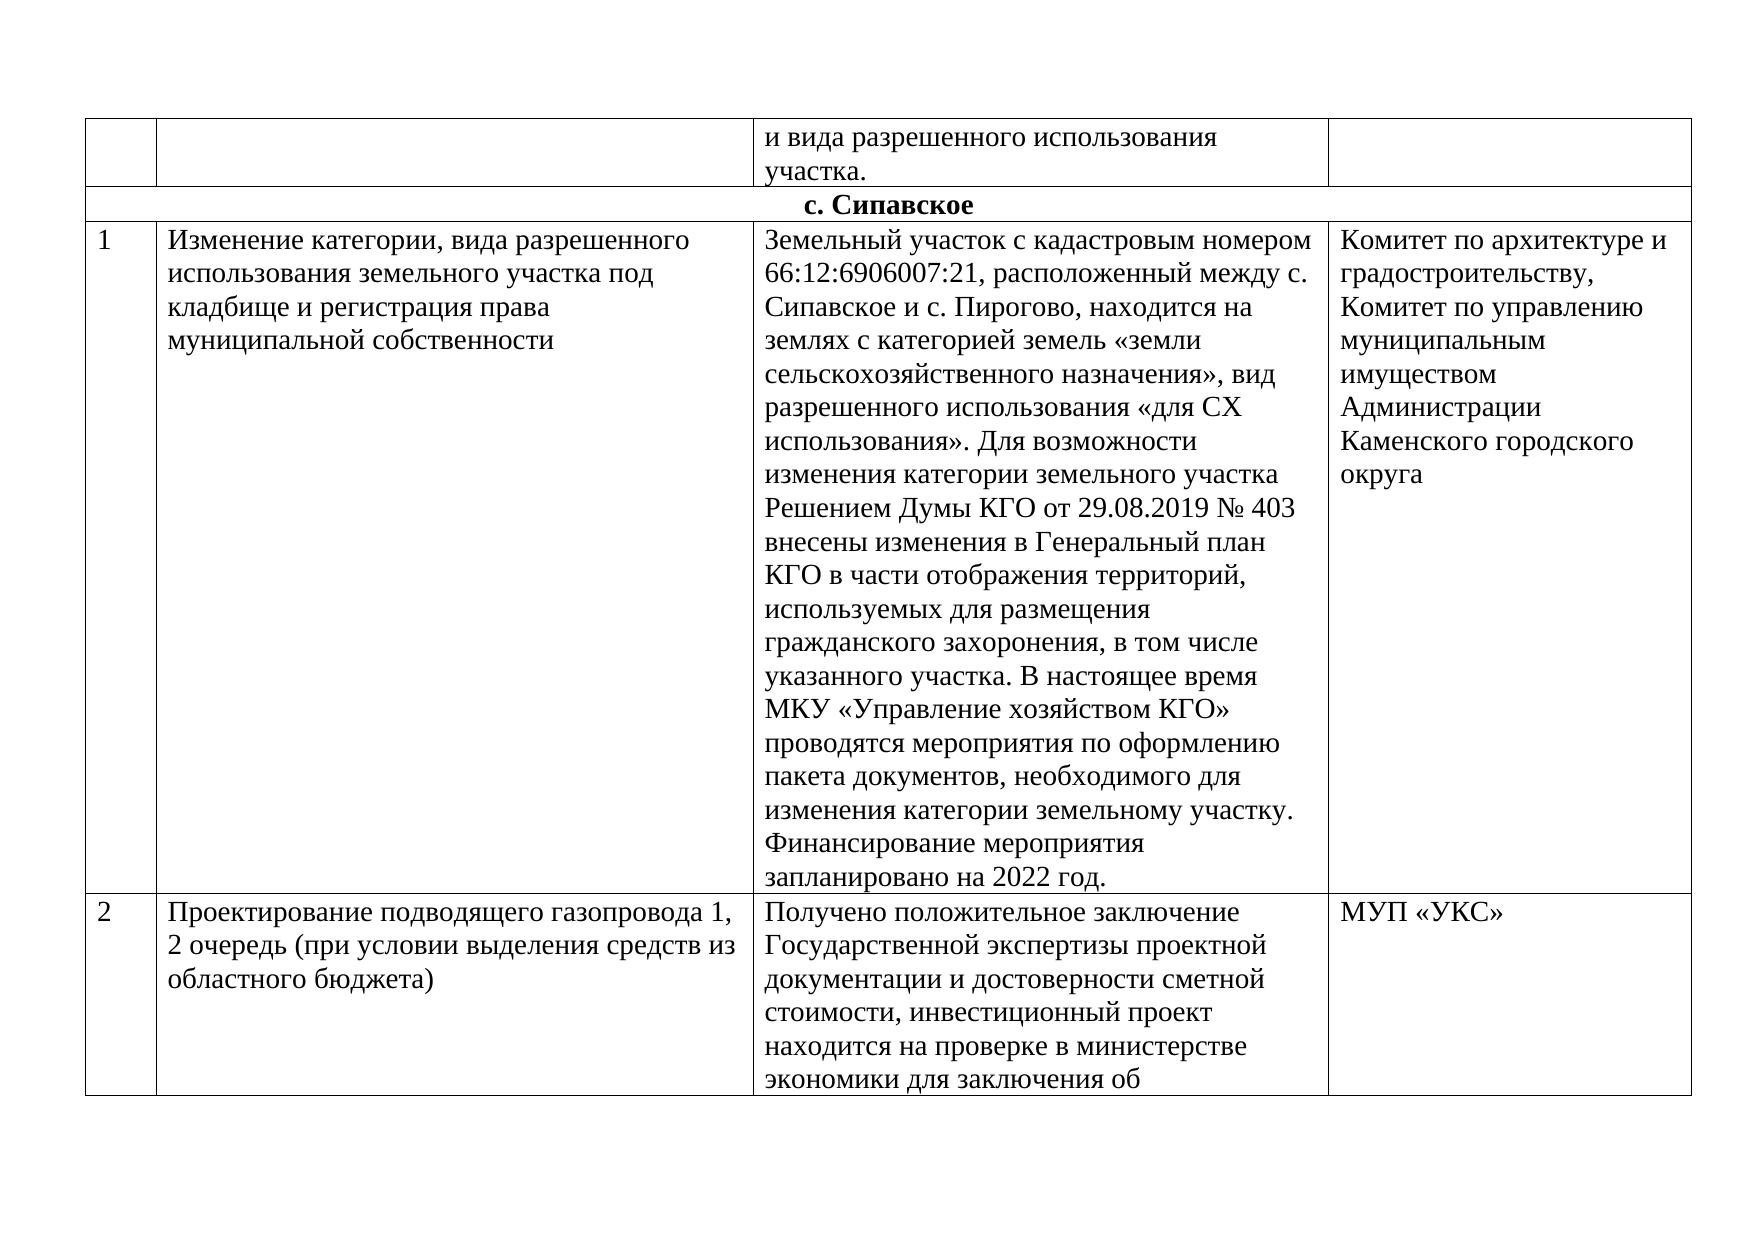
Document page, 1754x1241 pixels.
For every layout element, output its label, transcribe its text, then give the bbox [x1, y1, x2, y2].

table_cell 1 [86, 222, 156, 893]
table_cell с. Сипавское [86, 187, 1691, 221]
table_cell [157, 119, 753, 186]
table_cell Комитет по архитектуре и градостроительству, Комитет по управлению муниципальным имуществом Администрации Каменского городского округа [1329, 222, 1691, 893]
table_cell 1 [86, 119, 156, 186]
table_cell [157, 894, 753, 1095]
table_cell Изменение категории, вида разрешенного использования земельного участка под кладбище и регистрация права муниципальной собственности [157, 222, 753, 893]
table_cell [754, 894, 1328, 1095]
table_cell Земельный участок с кадастровым номером 66:12:6906007:21, расположенный между с. Сипавское и с. Пирогово, находится на землях с категорией земель «земли сельскохозяйственного назначения», вид разрешенного использования «для СХ использования». Для возможности изменения категории земельного участка Решением Думы КГО от 29.08.2019 № 403 внесены изменения в Генеральный план КГО в части отображения территорий, используемых для размещения гражданского захоронения, в том числе указанного участка. В настоящее время МКУ «Управление хозяйством КГО» проводятся мероприятия по оформлению пакета документов, необходимого для изменения категории земельному участку. Финансирование мероприятия запланировано на 2022 год. [754, 222, 1328, 893]
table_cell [754, 119, 1328, 186]
table_cell 2 [86, 894, 156, 1095]
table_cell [1329, 119, 1691, 186]
table_cell МУП «УКС» [1329, 894, 1691, 1095]
